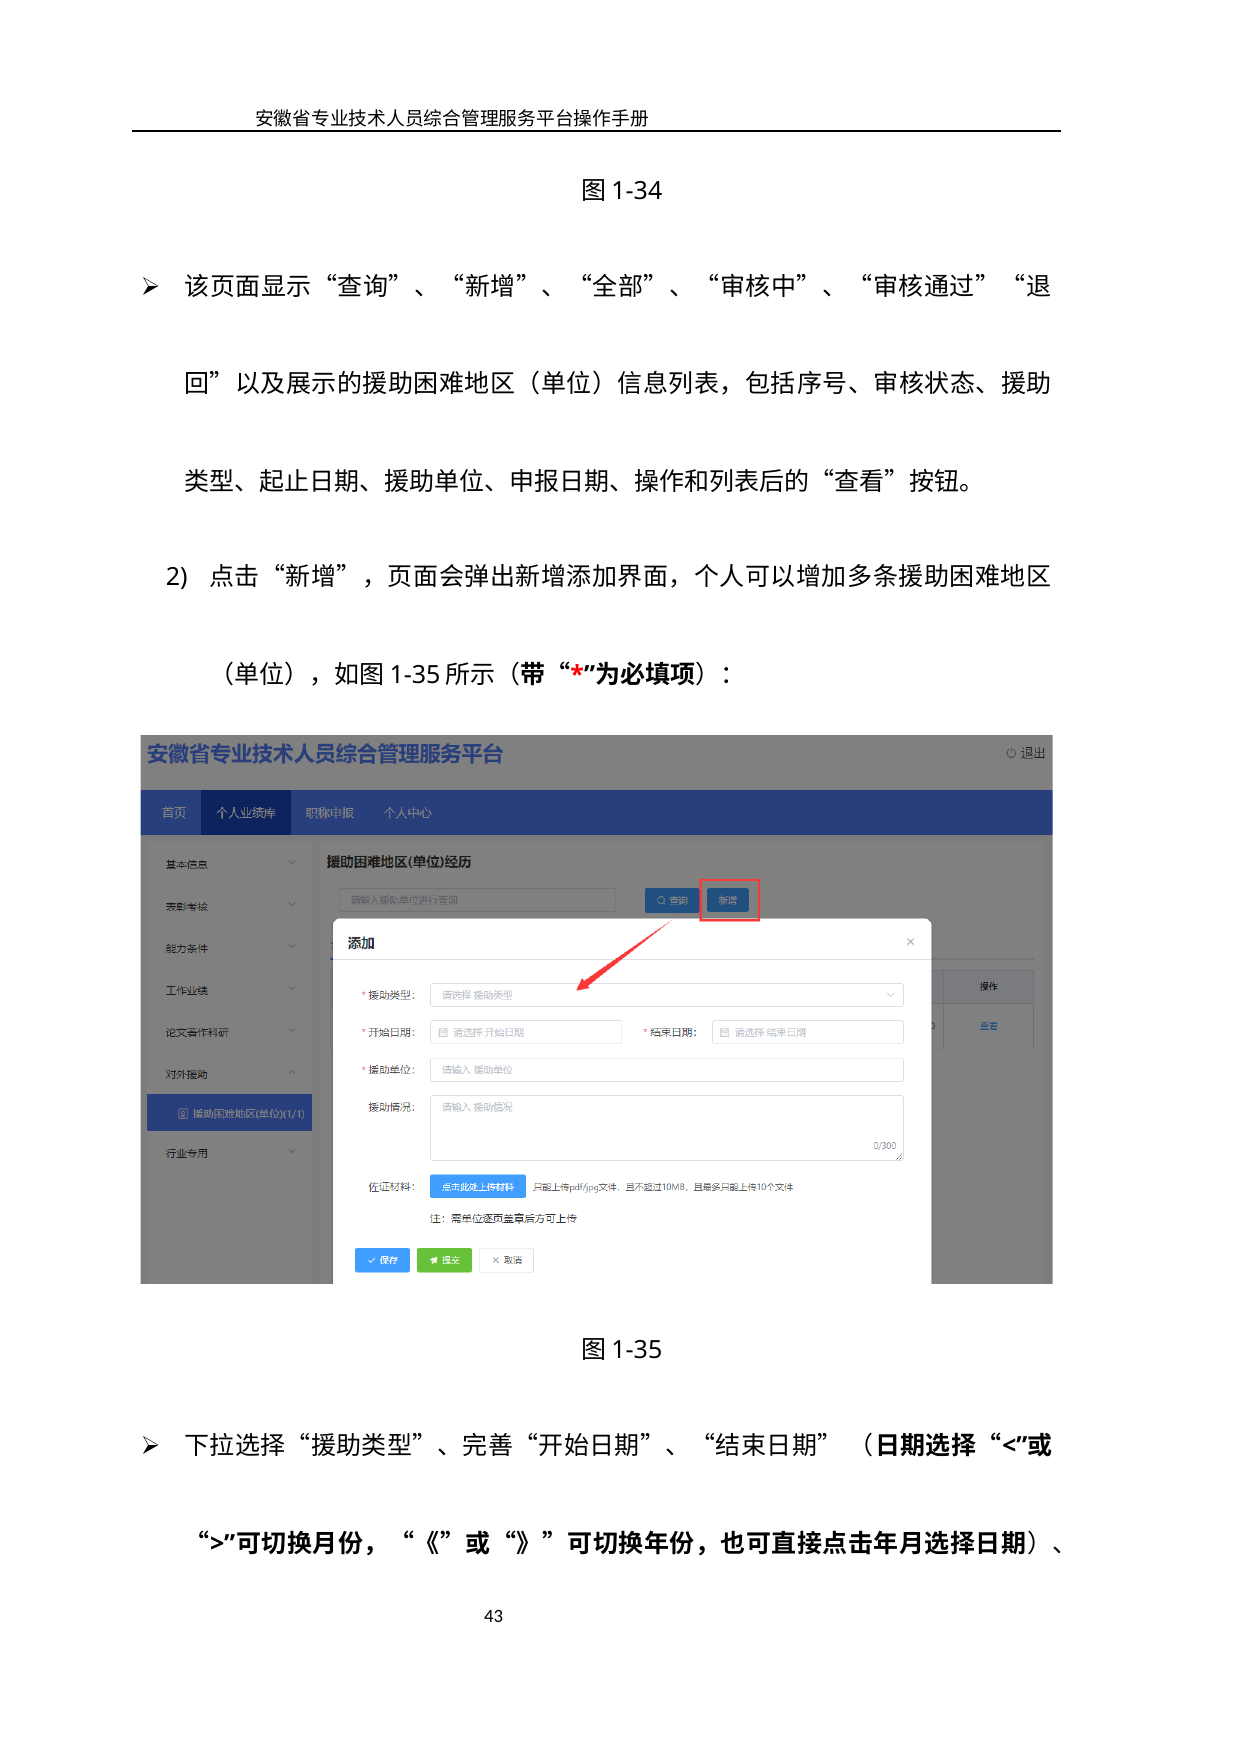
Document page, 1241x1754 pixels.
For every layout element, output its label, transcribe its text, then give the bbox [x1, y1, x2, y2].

picture [140, 735, 1053, 1284]
list 该页面显示“查询”、“新增”、“全部”、“审核中”、“审核通过”“退回”以及展示的援助困难地区（单位）信息列表，包括序号、审核状态、援助类型、起止日期、援助单位、申报日期、操作和列表后的“查看”按钮。 [141, 252, 1053, 512]
list 点击“新增”，页面会弹出新增添加界面，个人可以增加多条援助困难地区（单位），如图1-35所示（带“*”为必填项）： [166, 542, 1053, 705]
text 图1-35 [191, 1316, 1053, 1381]
text 图1-34 [191, 156, 1053, 221]
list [141, 1411, 1053, 1574]
